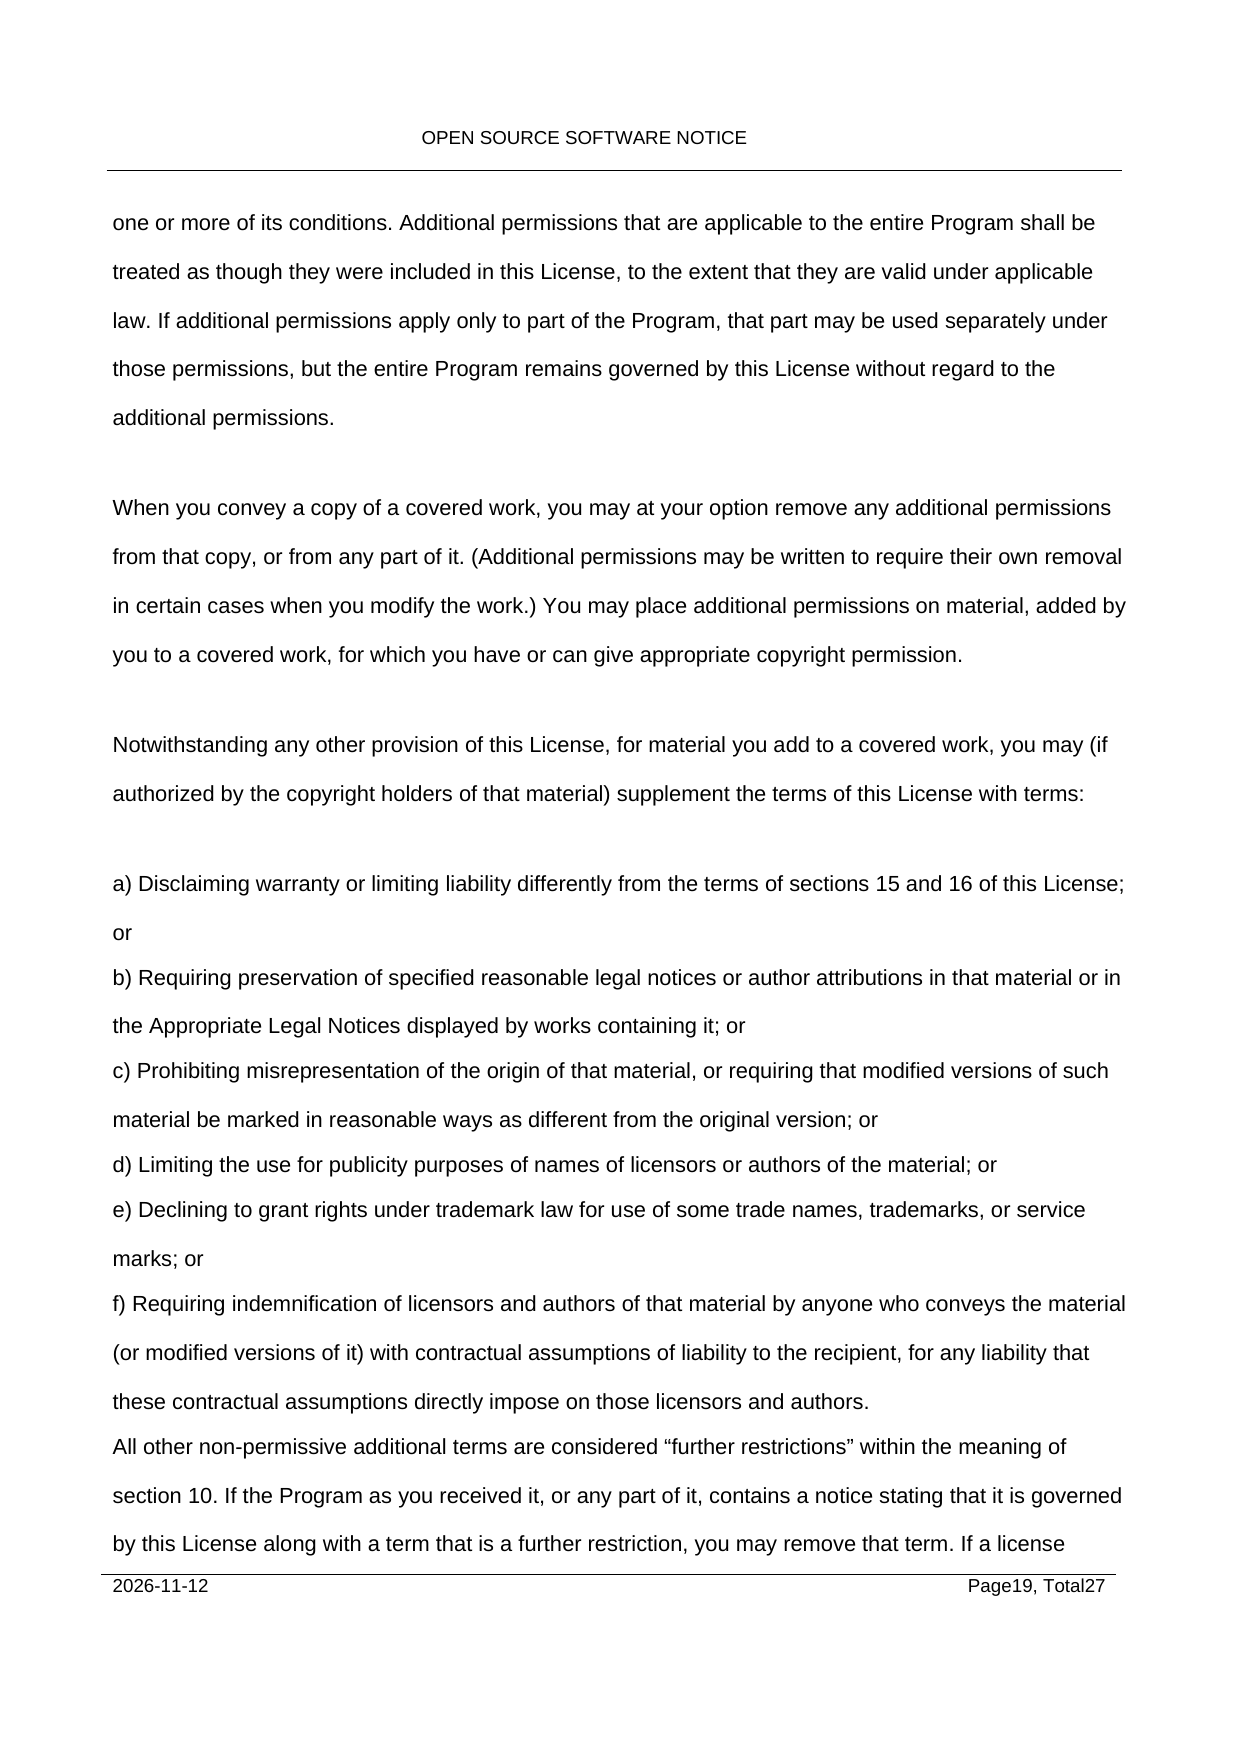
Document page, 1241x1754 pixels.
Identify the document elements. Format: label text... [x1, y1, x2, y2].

text d) Limiting the use for publicity purposes of names of licensors or authors of the material; or [112, 1148, 1128, 1181]
text Notwithstanding any other provision of this License, for material you add to a covered work, you may (if authorized by the copyright holders of that material) supplement the terms of this License with terms: [112, 728, 1128, 809]
text a) Disclaiming warranty or limiting liability differently from the terms of sections 15 and 16 of this License; or [112, 867, 1128, 948]
text When you convey a copy of a covered work, you may at your option remove any additional permissions from that copy, or from any part of it. (Additional permissions may be written to require their own removal in certain cases when you modify the work.) You may place additional permissions on material, added by you to a covered work, for which you have or can give appropriate copyright permission. [112, 492, 1128, 670]
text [112, 1430, 1128, 1560]
text c) Prohibiting misrepresentation of the origin of that material, or requiring that modified versions of such material be marked in reasonable ways as different from the original version; or [112, 1055, 1128, 1136]
text b) Requiring preservation of specified reasonable legal notices or author attributions in that material or in the Appropriate Legal Notices displayed by works containing it; or [112, 961, 1128, 1042]
text e) Declining to grant rights under trademark law for use of some trade names, trademarks, or service marks; or [112, 1194, 1128, 1275]
text f) Requiring indemnification of licensors and authors of that material by anyone who conveys the material (or modified versions of it) with contractual assumptions of liability to the recipient, for any liability that these contractual assumptions directly impose on those licensors and authors. [112, 1287, 1128, 1417]
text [112, 206, 1128, 434]
